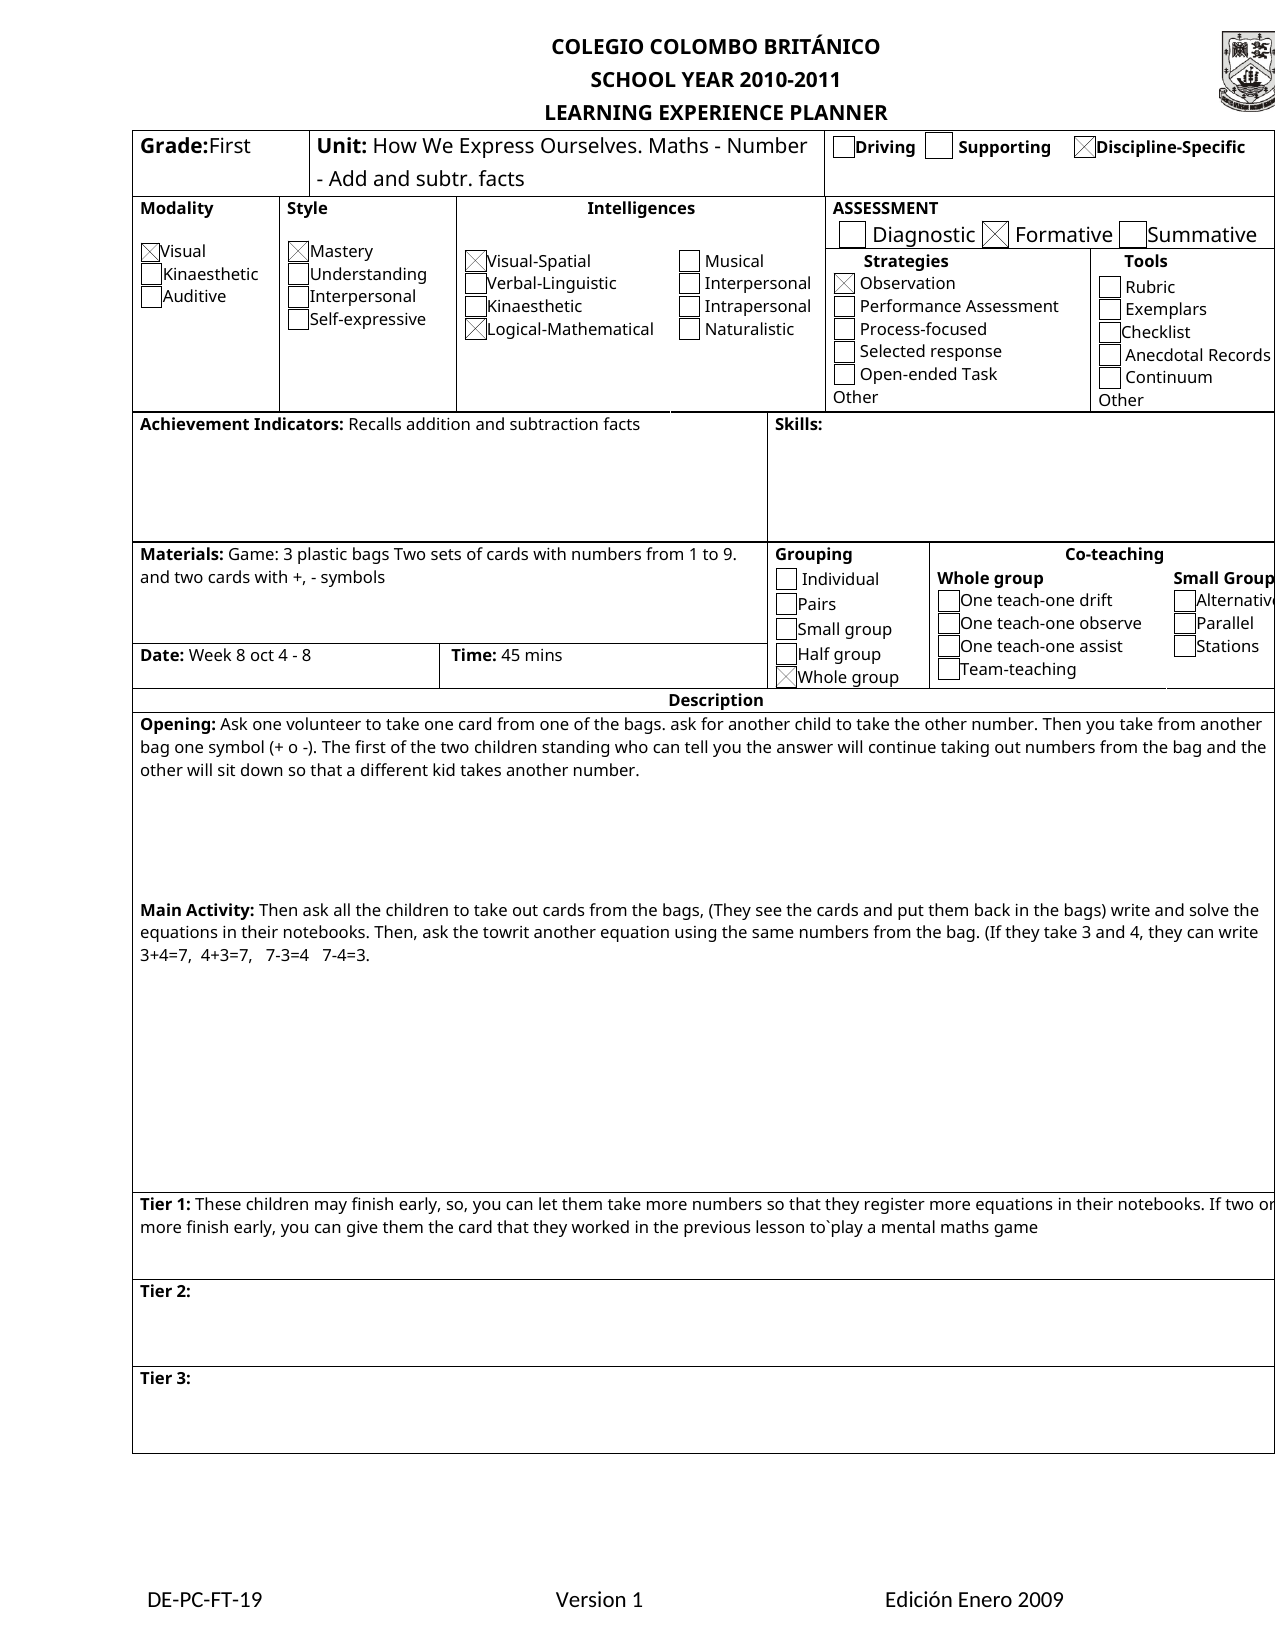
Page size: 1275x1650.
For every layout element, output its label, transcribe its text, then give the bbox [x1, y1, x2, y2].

table_cell Small Group Alternative Parallel Stations [1167, 566, 1274, 688]
table_cell Intelligences [457, 197, 825, 248]
table_cell Grouping Individual Pairs Small group Half group Whole group [768, 543, 929, 688]
table_cell Materials: Game: 3 plastic bags Two sets of cards with numbers from 1 to 9. and two cards with +, - symbols [133, 543, 767, 643]
table_cell Tier 3: [133, 1367, 1274, 1453]
table_cell Description [133, 689, 1274, 712]
table_cell Achievement Indicators: Recalls addition and subtraction facts [133, 413, 767, 541]
table_cell Tools Rubric Exemplars Checklist Anecdotal Records Continuum Other [1091, 249, 1274, 411]
table_cell Strategies Observation Performance Assessment Process-focused Selected response Open-ended Task Other [826, 249, 1090, 411]
table_cell Grade:First [133, 131, 309, 196]
table_cell Opening: Ask one volunteer to take one card from one of the bags. ask for another child to take the other number. Then you take from another bag one symbol (+ o -). The first of the two children standing who can tell you the answer will continue taking out numbers from the bag and the other will sit down so that a different kid takes another number. [133, 713, 1274, 897]
picture [1219, 31, 1275, 112]
table_cell Style Mastery Understanding Interpersonal Self-expressive [280, 197, 456, 411]
table_cell Unit: How We Express Ourselves. Maths - Number - Add and subtr. facts [310, 131, 824, 196]
table_cell Time: 45 mins [440, 644, 767, 688]
table_cell Modality Visual Kinaesthetic Auditive [133, 197, 279, 411]
table_cell Visual-Spatial Verbal-Linguistic Kinaesthetic Logical-Mathematical [457, 249, 670, 411]
table_cell Skills: [768, 413, 1274, 541]
table_cell Whole group One teach-one drift One teach-one observe One teach-one assist Team-teaching [930, 566, 1166, 688]
table_cell Tier 2: [133, 1280, 1274, 1366]
table_header COLEGIO COLOMBO BRITÁNICO SCHOOL YEAR 2010-2011 LEARNING EXPERIENCE PLANNER [133, 33, 1274, 130]
table_cell Main Activity: Then ask all the children to take out cards from the bags, (They see the cards and put them back in the bags) write and solve the equations in their notebooks. Then, ask the towrit another equation using the same numbers from the bag. (If they take 3 and 4, they can write 3+4=7, 4+3=7, 7-3=4 7-4=3. [133, 898, 1274, 1192]
table_cell Tier 1: These children may finish early, so, you can let them take more numbers so that they register more equations in their notebooks. If two or more finish early, you can give them the card that they worked in the previous lesson to`play a mental maths game [133, 1193, 1274, 1278]
table_cell ASSESSMENT Diagnostic Formative Summative [826, 197, 1274, 248]
table_cell Date: Week 8 oct 4 - 8 [133, 644, 439, 688]
table_cell Musical Interpersonal Intrapersonal Naturalistic [671, 249, 825, 411]
table_cell Co-teaching [930, 543, 1274, 565]
table_cell Driving Supporting Discipline-Specific [825, 131, 1274, 196]
